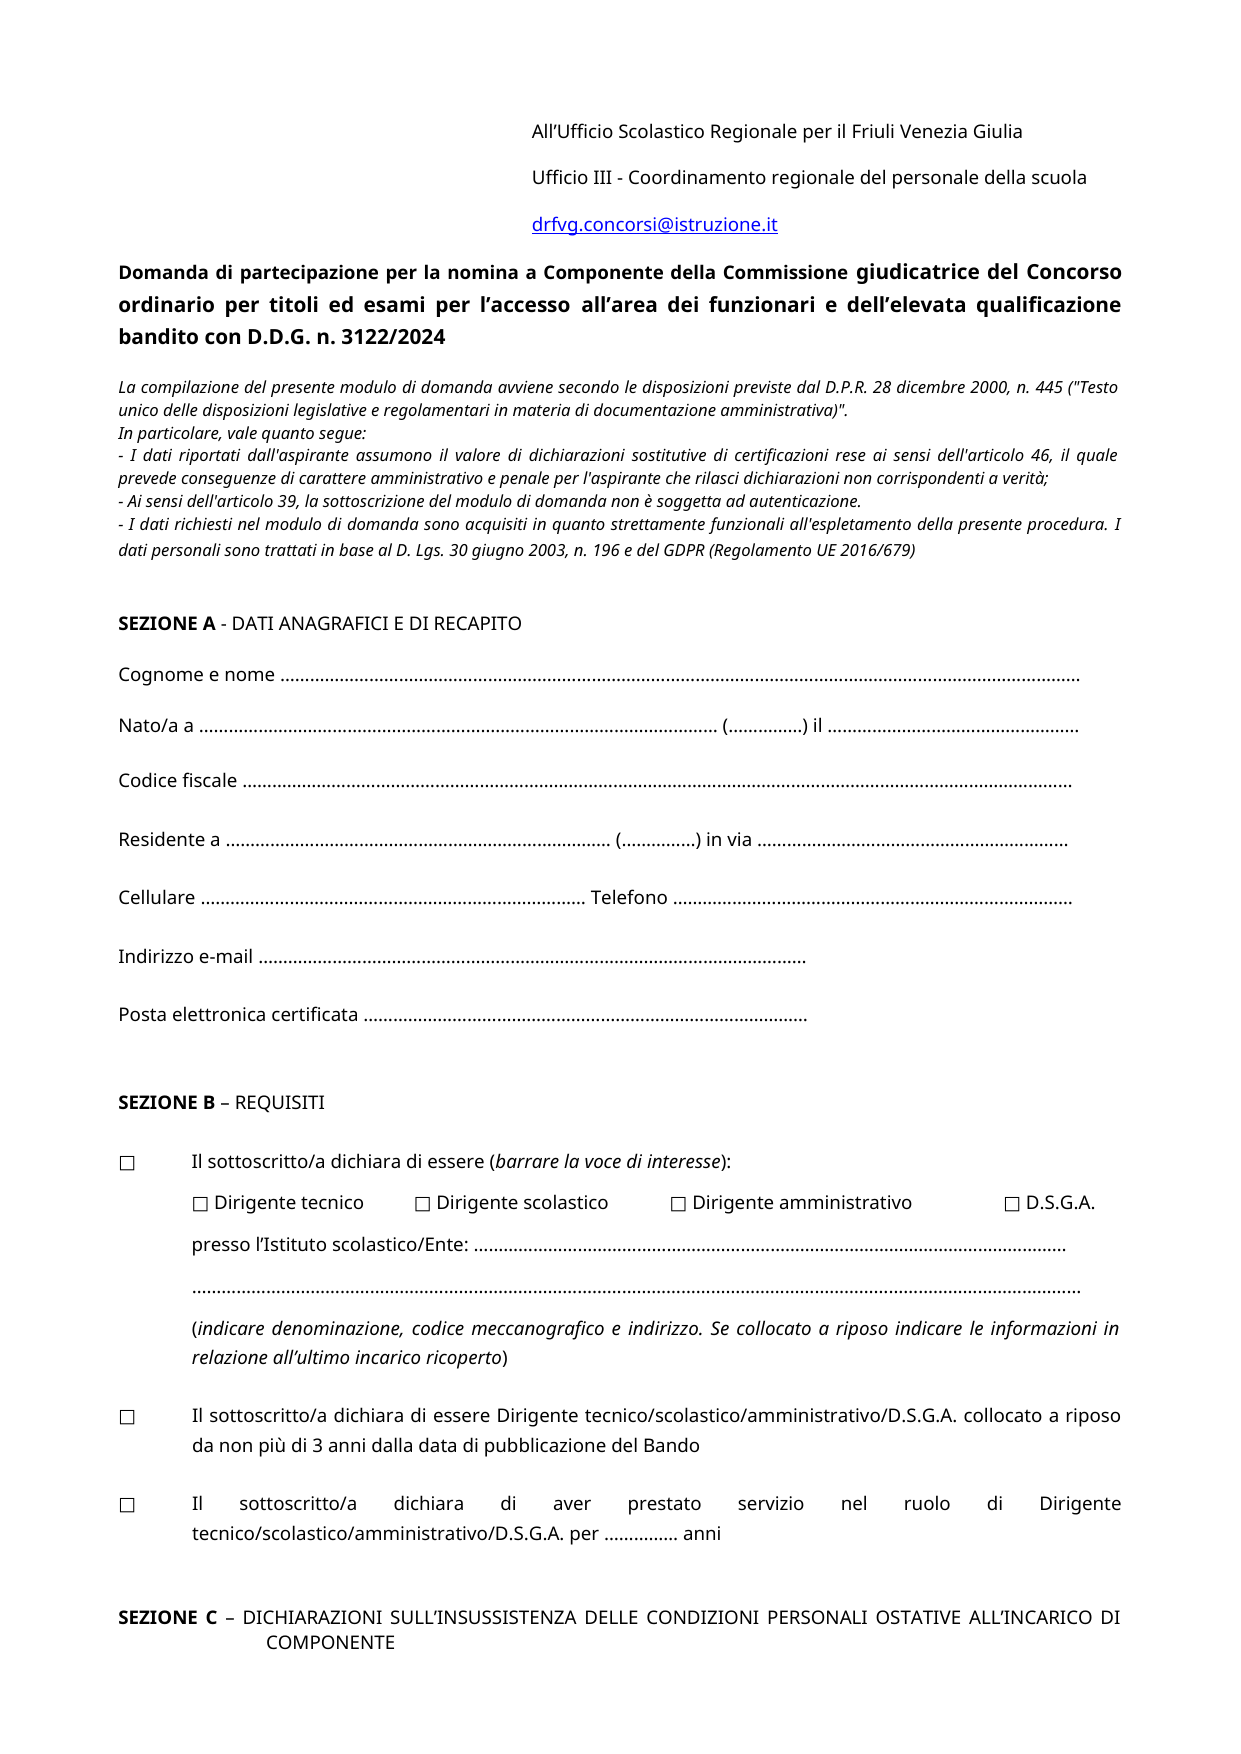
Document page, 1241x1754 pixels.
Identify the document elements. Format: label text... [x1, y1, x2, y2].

text SEZIONE A - DATI ANAGRAFICI E DI RECAPITO [118, 611, 1122, 636]
text □ Il sottoscritto/a dichiara di essere Dirigente tecnico/scolastico/amministrativo/D.S.G.A. collocato a riposo da non più di 3 anni dalla data di pubblicazione del Bando [118, 1403, 1122, 1458]
text □ Il sottoscritto/a dichiara di aver prestato servizio nel ruolo di Dirigente tecnico/scolastico/amministrativo/D.S.G.A. per …………… anni [118, 1491, 1122, 1545]
text (indicare denominazione, codice meccanografico e indirizzo. Se collocato a riposo indicare le informazioni in relazione all’ultimo incarico ricoperto) [192, 1315, 1122, 1370]
text Codice fiscale …………………………………………………………………………………………………………………………………………………… [118, 767, 1122, 793]
text presso l’Istituto scolastico/Ente: ………………………………………………………………………………………………………… [191, 1231, 1122, 1257]
text SEZIONE B – REQUISITI [118, 1089, 1122, 1115]
text SEZIONE C – DICHIARAZIONI SULL’INSUSSISTENZA DELLE CONDIZIONI PERSONALI OSTATIVE ALL’INCARICO DI COMPONENTE [118, 1604, 1122, 1655]
text Ufficio III - Coordinamento regionale del personale della scuola [532, 164, 1122, 190]
text drfvg.concorsi@istruzione.it [458, 211, 1122, 236]
text Indirizzo e-mail ………………………………………………………………………………………………… [118, 943, 1122, 968]
text La compilazione del presente modulo di domanda avviene secondo le disposizioni previste dal D.P.R. 28 dicembre 2000, n. 445 ("Testo unico delle disposizioni legislative e regolamentari in materia di documentazione amministrativa)". [118, 376, 1122, 421]
text Domanda di partecipazione per la nomina a Componente della Commissione giudicatrice del Concorso ordinario per titoli ed esami per l’accesso all’area dei funzionari e dell’elevata qualificazione bandito con D.D.G. n. 3122/2024 [118, 257, 1122, 351]
text ……………………………………………………………………………………………………………………………………………………………… [192, 1273, 1122, 1299]
text □ Il sottoscritto/a dichiara di essere (barrare la voce di interesse): [118, 1148, 1122, 1173]
text In particolare, vale quanto segue: [118, 421, 1122, 444]
text - I dati richiesti nel modulo di domanda sono acquisiti in quanto strettamente funzionali all'espletamento della presente procedura. I dati personali sono trattati in base al D. Lgs. 30 giugno 2003, n. 196 e del GDPR (Regolamento UE 2016/679) [118, 512, 1122, 561]
text □ Dirigente tecnico □ Dirigente scolastico □ Dirigente amministrativo □ D.S.G.A. [191, 1190, 1122, 1215]
text Residente a …………………………………………………………………… (……………) in via ……………………………………………………… [118, 826, 1122, 851]
text Cellulare …………………………………………………………………… Telefono ……………………………………………………………………… [118, 884, 1122, 910]
text - I dati riportati dall'aspirante assumono il valore di dichiarazioni sostitutive di certificazioni rese ai sensi dell'articolo 46, il quale prevede conseguenze di carattere amministrativo e penale per l'aspirante che rilasci dichiarazioni non corrispondenti a verità; [118, 444, 1122, 489]
text Posta elettronica certificata ……………………………………………………………………………… [118, 1002, 1122, 1027]
text Nato/a a …………………………………………………………………………………………… (……………) il …………………………………………… [118, 713, 1122, 738]
text Cognome e nome ……………………………………………………………………………………………………………………………………………… [118, 662, 1122, 687]
text - Ai sensi dell'articolo 39, la sottoscrizione del modulo di domanda non è soggetta ad autenticazione. [118, 489, 1122, 512]
text All’Ufficio Scolastico Regionale per il Friuli Venezia Giulia [532, 118, 1122, 144]
